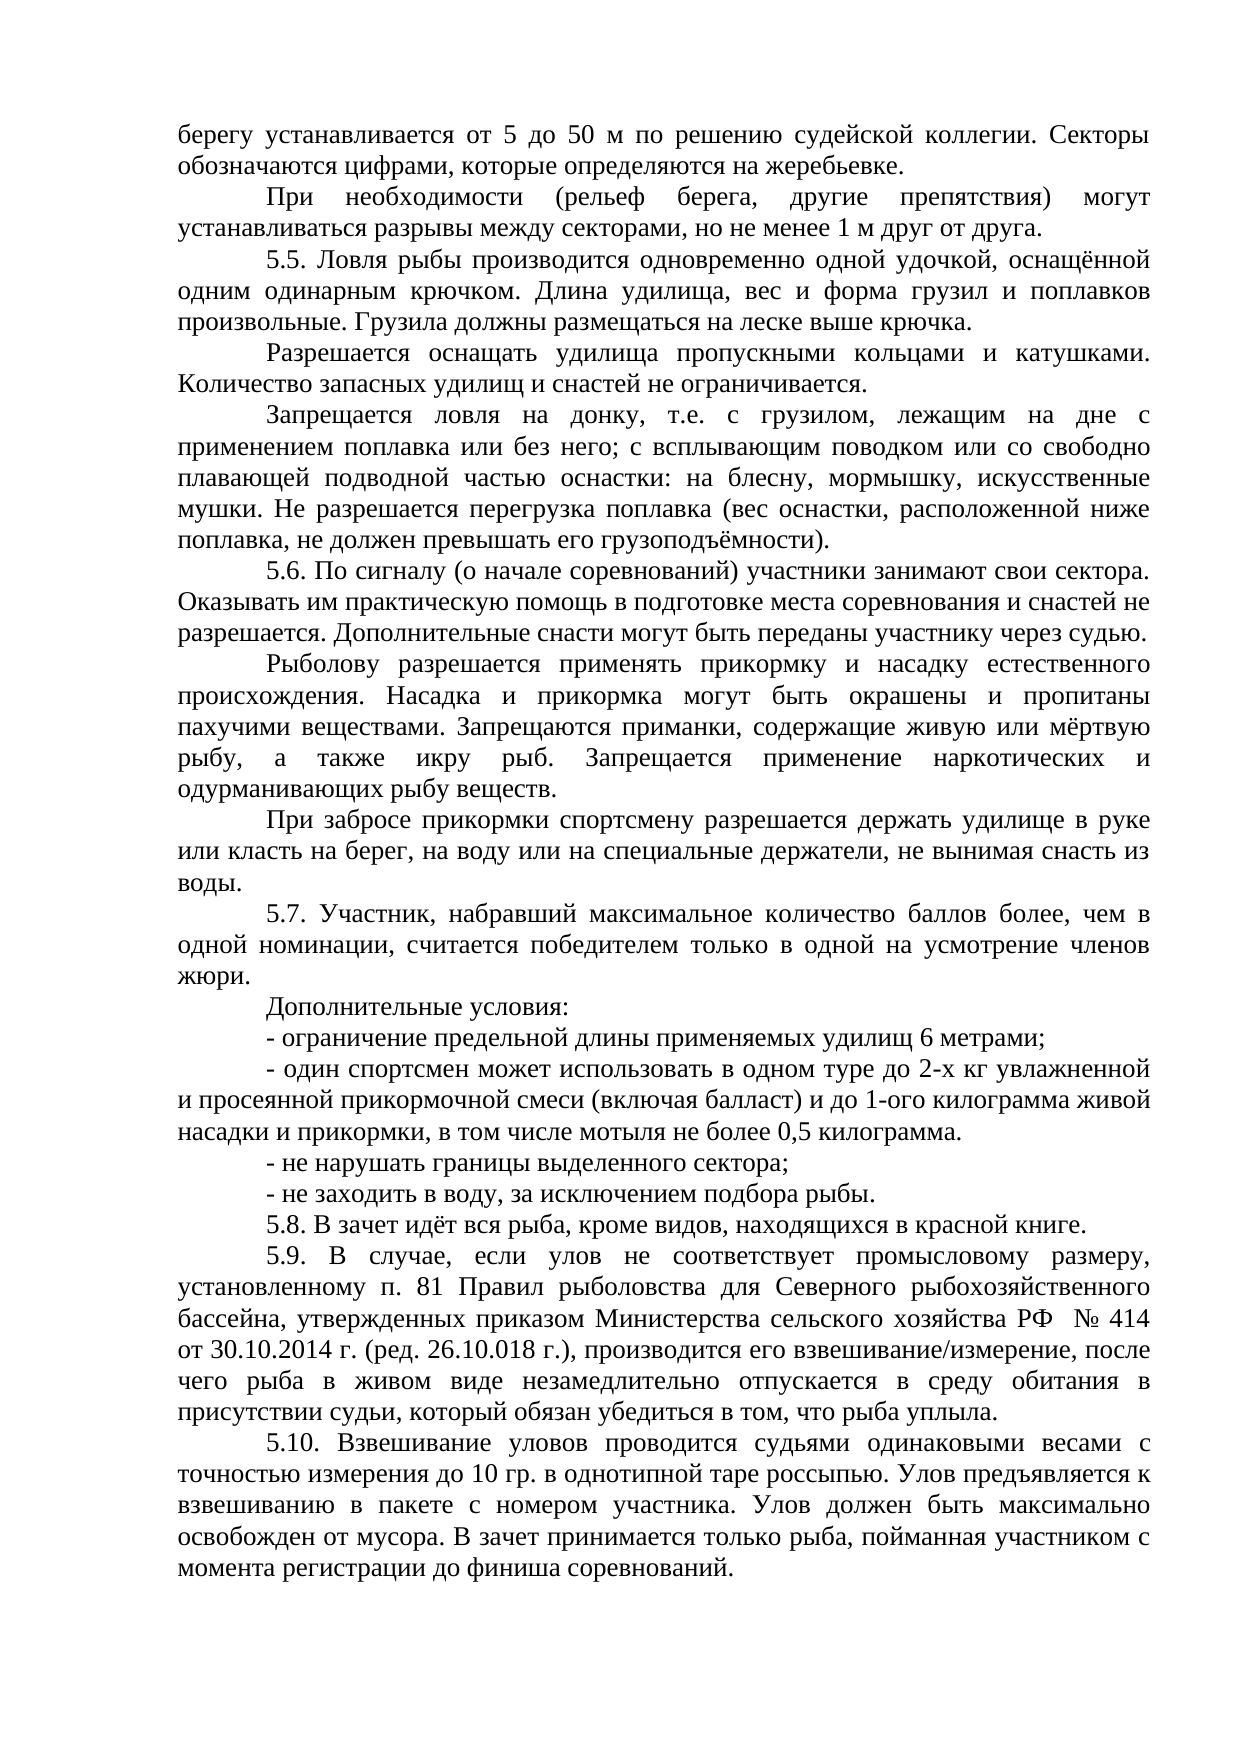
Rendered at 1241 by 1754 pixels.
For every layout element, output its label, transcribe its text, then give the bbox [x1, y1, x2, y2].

text - не заходить в воду, за исключением подбора рыбы. [177, 1177, 1152, 1208]
text 5.8. В зачет идёт вся рыба, кроме видов, находящихся в красной книге. [177, 1208, 1152, 1239]
text При необходимости (рельеф берега, другие препятствия) могут устанавливаться разрывы между секторами, но не менее 1 м друг от друга. [177, 180, 1152, 243]
text 5.10. Взвешивание уловов проводится судьями одинаковыми весами с точностью измерения до 10 гр. в однотипной таре россыпью. Улов предъявляется к взвешиванию в пакете с номером участника. Улов должен быть максимально освобожден от мусора. В зачет принимается только рыба, пойманная участником с момента регистрации до финиша соревнований. [177, 1426, 1152, 1582]
text 5.7. Участник, набравший максимальное количество баллов более, чем в одной номинации, считается победителем только в одной на усмотрение членов жюри. [177, 897, 1152, 990]
text - ограничение предельной длины применяемых удилищ 6 метрами; [177, 1021, 1152, 1052]
text При забросе прикормки спортсмену разрешается держать удилище в руке или класть на берег, на воду или на специальные держатели, не вынимая снасть из воды. [177, 803, 1152, 897]
text - не нарушать границы выделенного сектора; [177, 1146, 1152, 1177]
text - один спортсмен может использовать в одном туре до 2-х кг увлажненной и просеянной прикормочной смеси (включая балласт) и до 1-ого килограмма живой насадки и прикормки, в том числе мотыля не более 0,5 килограмма. [177, 1052, 1152, 1146]
text 5.5. Ловля рыбы производится одновременно одной удочкой, оснащённой одним одинарным крючком. Длина удилища, вес и форма грузил и поплавков произвольные. Грузила должны размещаться на леске выше крючка. [177, 243, 1152, 336]
text Рыболову разрешается применять прикормку и насадку естественного происхождения. Насадка и прикормка могут быть окрашены и пропитаны пахучими веществами. Запрещаются приманки, содержащие живую или мёртвую рыбу, а также икру рыб. Запрещается применение наркотических и одурманивающих рыбу веществ. [177, 648, 1152, 803]
text 5.9. В случае, если улов не соответствует промысловому размеру, установленному п. 81 Правил рыболовства для Северного рыбохозяйственного бассейна, утвержденных приказом Министерства сельского хозяйства РФ № 414 от 30.10.2014 г. (ред. 26.10.018 г.), производится его взвешивание/измерение, после чего рыба в живом виде незамедлительно отпускается в среду обитания в присутствии судьи, который обязан убедиться в том, что рыба уплыла. [177, 1239, 1152, 1426]
text 5.6. По сигналу (о начале соревнований) участники занимают свои сектора. Оказывать им практическую помощь в подготовке места соревнования и снастей не разрешается. Дополнительные снасти могут быть переданы участнику через судью. [177, 554, 1152, 648]
text Разрешается оснащать удилища пропускными кольцами и катушками. Количество запасных удилищ и снастей не ограничивается. [177, 336, 1152, 398]
text Дополнительные условия: [177, 990, 1152, 1021]
text Запрещается ловля на донку, т.е. с грузилом, лежащим на дне с применением поплавка или без него; с всплывающим поводком или со свободно плавающей подводной частью оснастки: на блесну, мормышку, искусственные мушки. Не разрешается перегрузка поплавка (вес оснастки, расположенной ниже поплавка, не должен превышать его грузоподъёмности). [177, 398, 1152, 554]
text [177, 118, 1152, 180]
